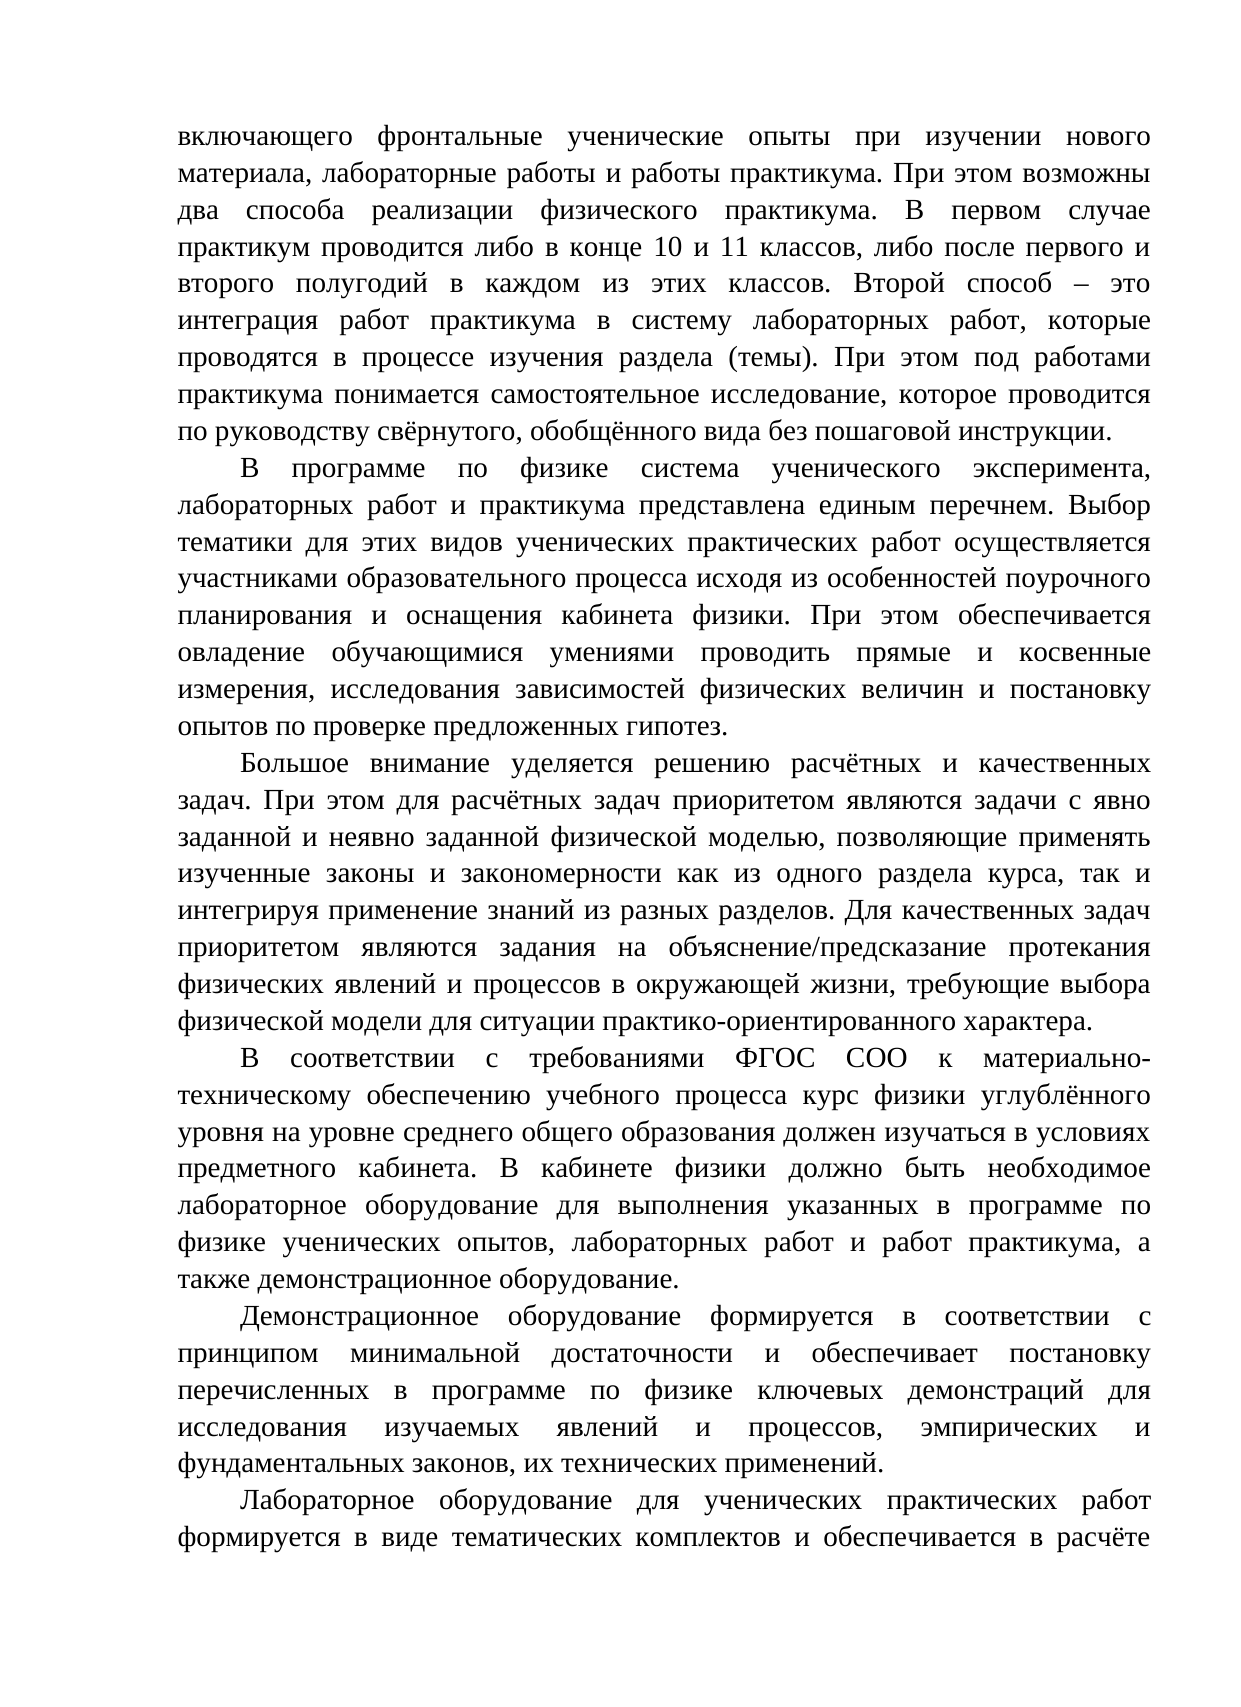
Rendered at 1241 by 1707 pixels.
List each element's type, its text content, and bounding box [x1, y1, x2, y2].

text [177, 118, 1152, 447]
text В программе по физике система ученического эксперимента, лабораторных работ и практикума представлена единым перечнем. Выбор тематики для этих видов ученических практических работ осуществляется участниками образовательного процесса исходя из особенностей поурочного планирования и оснащения кабинета физики. При этом обеспечивается овладение обучающимися умениями проводить прямые и косвенные измерения, исследования зависимостей физических величин и постановку опытов по проверке предложенных гипотез. [177, 450, 1152, 742]
text Демонстрационное оборудование формируется в соответствии с принципом минимальной достаточности и обеспечивает постановку перечисленных в программе по физике ключевых демонстраций для исследования изучаемых явлений и процессов, эмпирических и фундаментальных законов, их технических применений. [177, 1298, 1152, 1479]
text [177, 1482, 1152, 1553]
text Большое внимание уделяется решению расчётных и качественных задач. При этом для расчётных задач приоритетом являются задачи с явно заданной и неявно заданной физической моделью, позволяющие применять изученные законы и закономерности как из одного раздела курса, так и интегрируя применение знаний из разных разделов. Для качественных задач приоритетом являются задания на объяснение/предсказание протекания физических явлений и процессов в окружающей жизни, требующие выбора физической модели для ситуации практико-ориентированного характера. [177, 745, 1152, 1037]
text В соответствии с требованиями ФГОС СОО к материально-техническому обеспечению учебного процесса курс физики углублённого уровня на уровне среднего общего образования должен изучаться в условиях предметного кабинета. В кабинете физики должно быть необходимое лабораторное оборудование для выполнения указанных в программе по физике ученических опытов, лабораторных работ и работ практикума, а также демонстрационное оборудование. [177, 1040, 1152, 1295]
